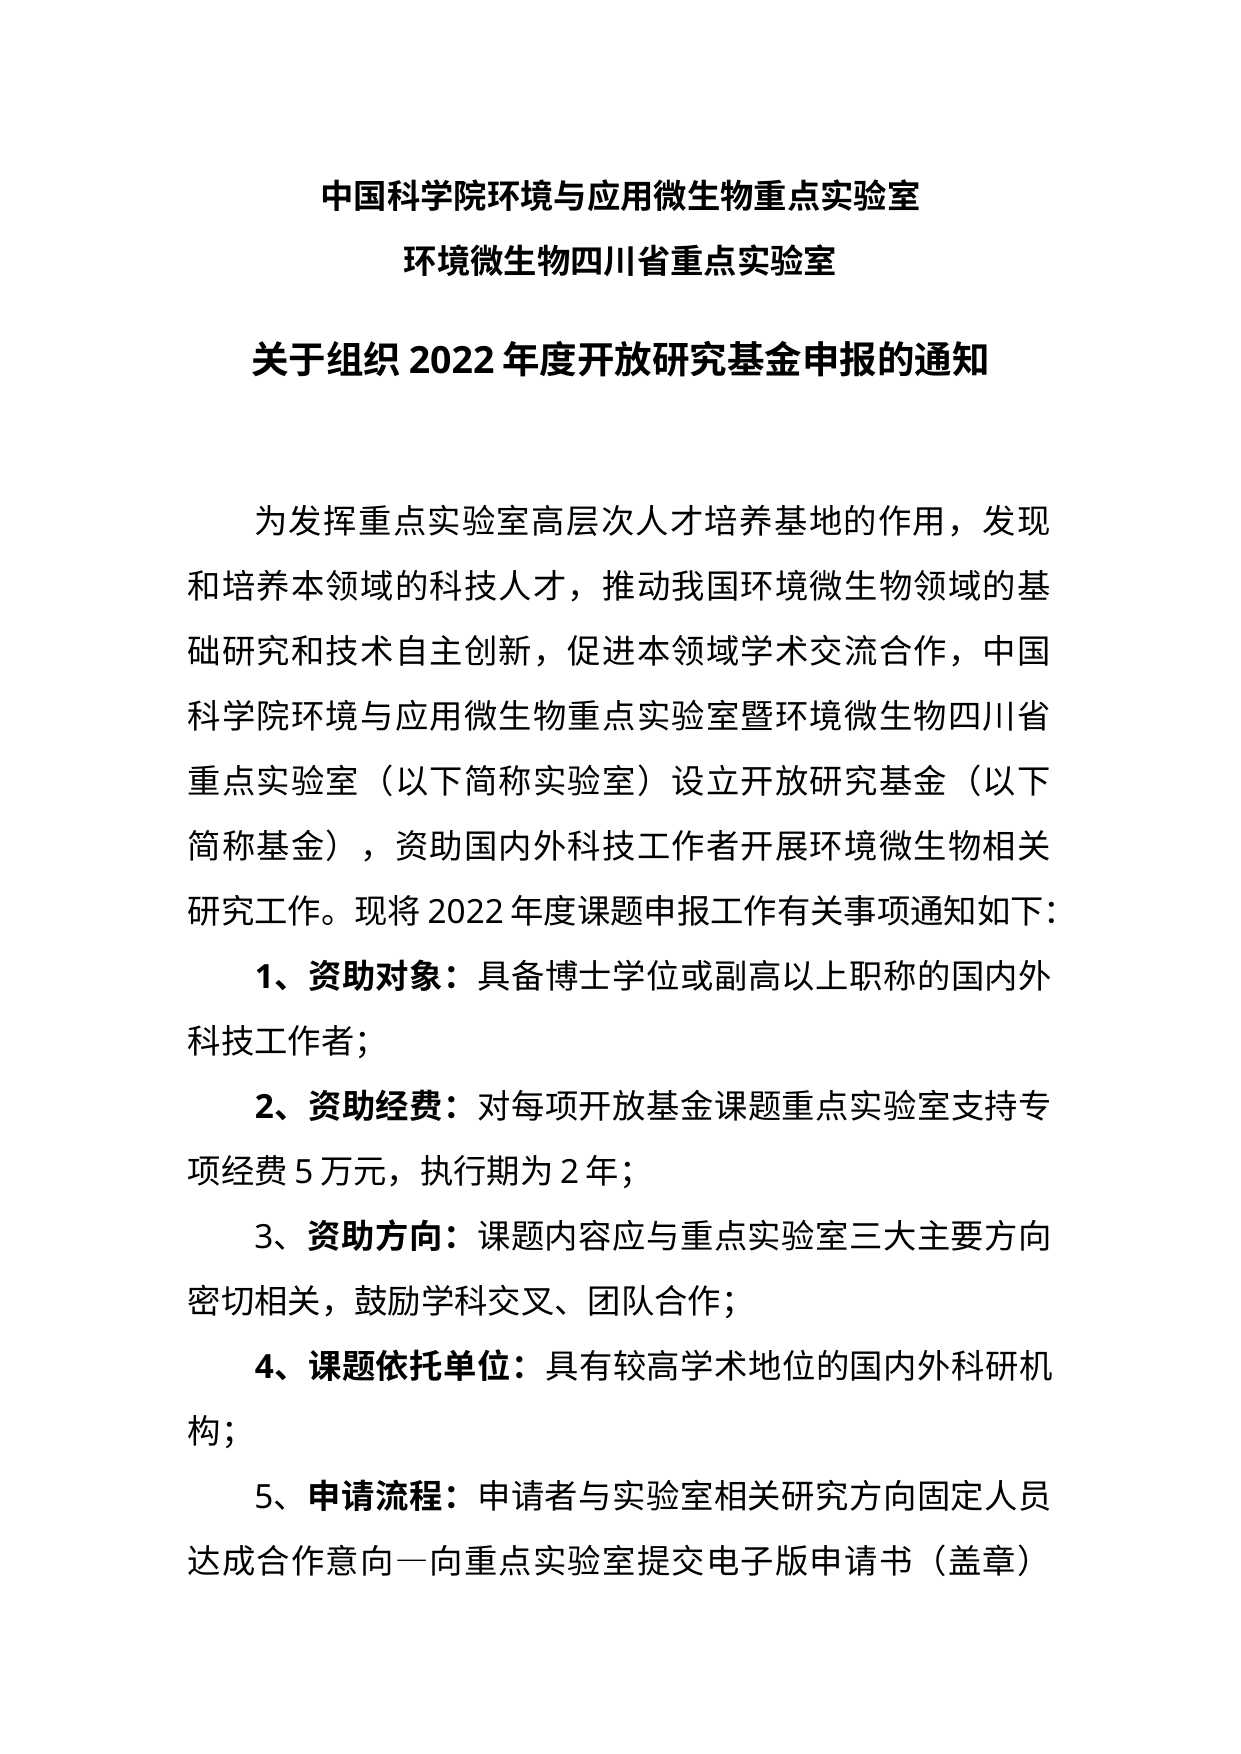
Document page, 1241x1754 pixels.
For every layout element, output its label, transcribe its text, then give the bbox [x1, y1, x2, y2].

text 1、资助对象：具备博士学位或副高以上职称的国内外科技工作者； [187, 942, 1053, 1072]
text 环境微生物四川省重点实验室 [187, 227, 1053, 292]
text 3、资助方向：课题内容应与重点实验室三大主要方向密切相关，鼓励学科交叉、团队合作； [187, 1202, 1053, 1332]
text 关于组织2022年度开放研究基金申报的通知 [187, 324, 1053, 389]
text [187, 1462, 1053, 1592]
text 为发挥重点实验室高层次人才培养基地的作用，发现和培养本领域的科技人才，推动我国环境微生物领域的基础研究和技术自主创新，促进本领域学术交流合作，中国科学院环境与应用微生物重点实验室暨环境微生物四川省重点实验室（以下简称实验室）设立开放研究基金（以下简称基金），资助国内外科技工作者开展环境微生物相关研究工作。现将2022年度课题申报工作有关事项通知如下： [187, 487, 1053, 942]
text 4、课题依托单位：具有较高学术地位的国内外科研机构； [187, 1332, 1053, 1462]
text 中国科学院环境与应用微生物重点实验室 [187, 162, 1053, 227]
text 2、资助经费：对每项开放基金课题重点实验室支持专项经费5万元，执行期为2年； [187, 1072, 1053, 1202]
